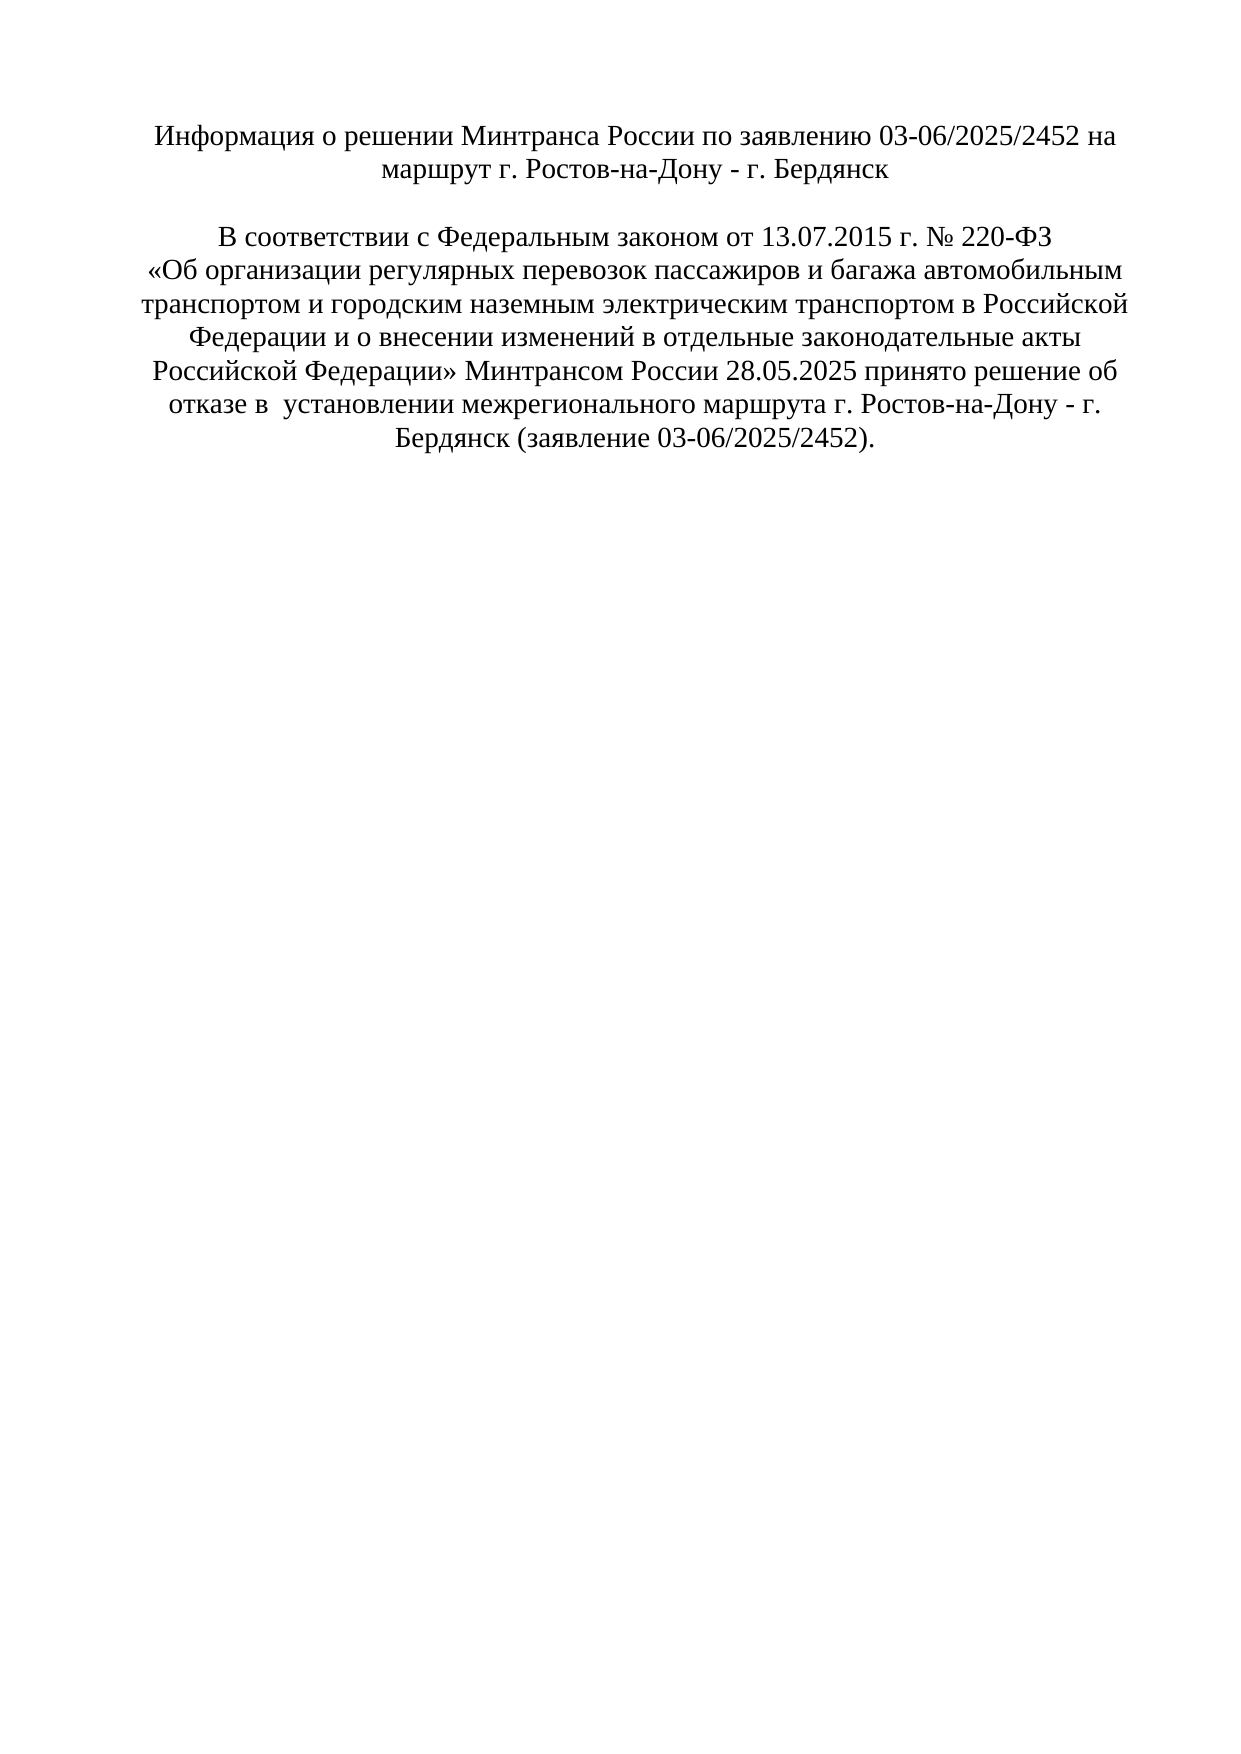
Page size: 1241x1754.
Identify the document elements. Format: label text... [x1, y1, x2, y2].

text В соответствии с Федеральным законом от 13.07.2015 г. № 220-ФЗ «Об организации регулярных перевозок пассажиров и багажа автомобильным транспортом и городским наземным электрическим транспортом в Российской Федерации и о внесении изменений в отдельные законодательные акты Российской Федерации» Минтрансом России 28.05.2025 принято решение об отказе в установлении межрегионального маршрута г. Ростов-на-Дону - г. Бердянск (заявление 03-06/2025/2452). [118, 219, 1152, 453]
text Информация о решении Минтранса России по заявлению 03-06/2025/2452 на маршрут г. Ростов-на-Дону - г. Бердянск [118, 118, 1152, 185]
